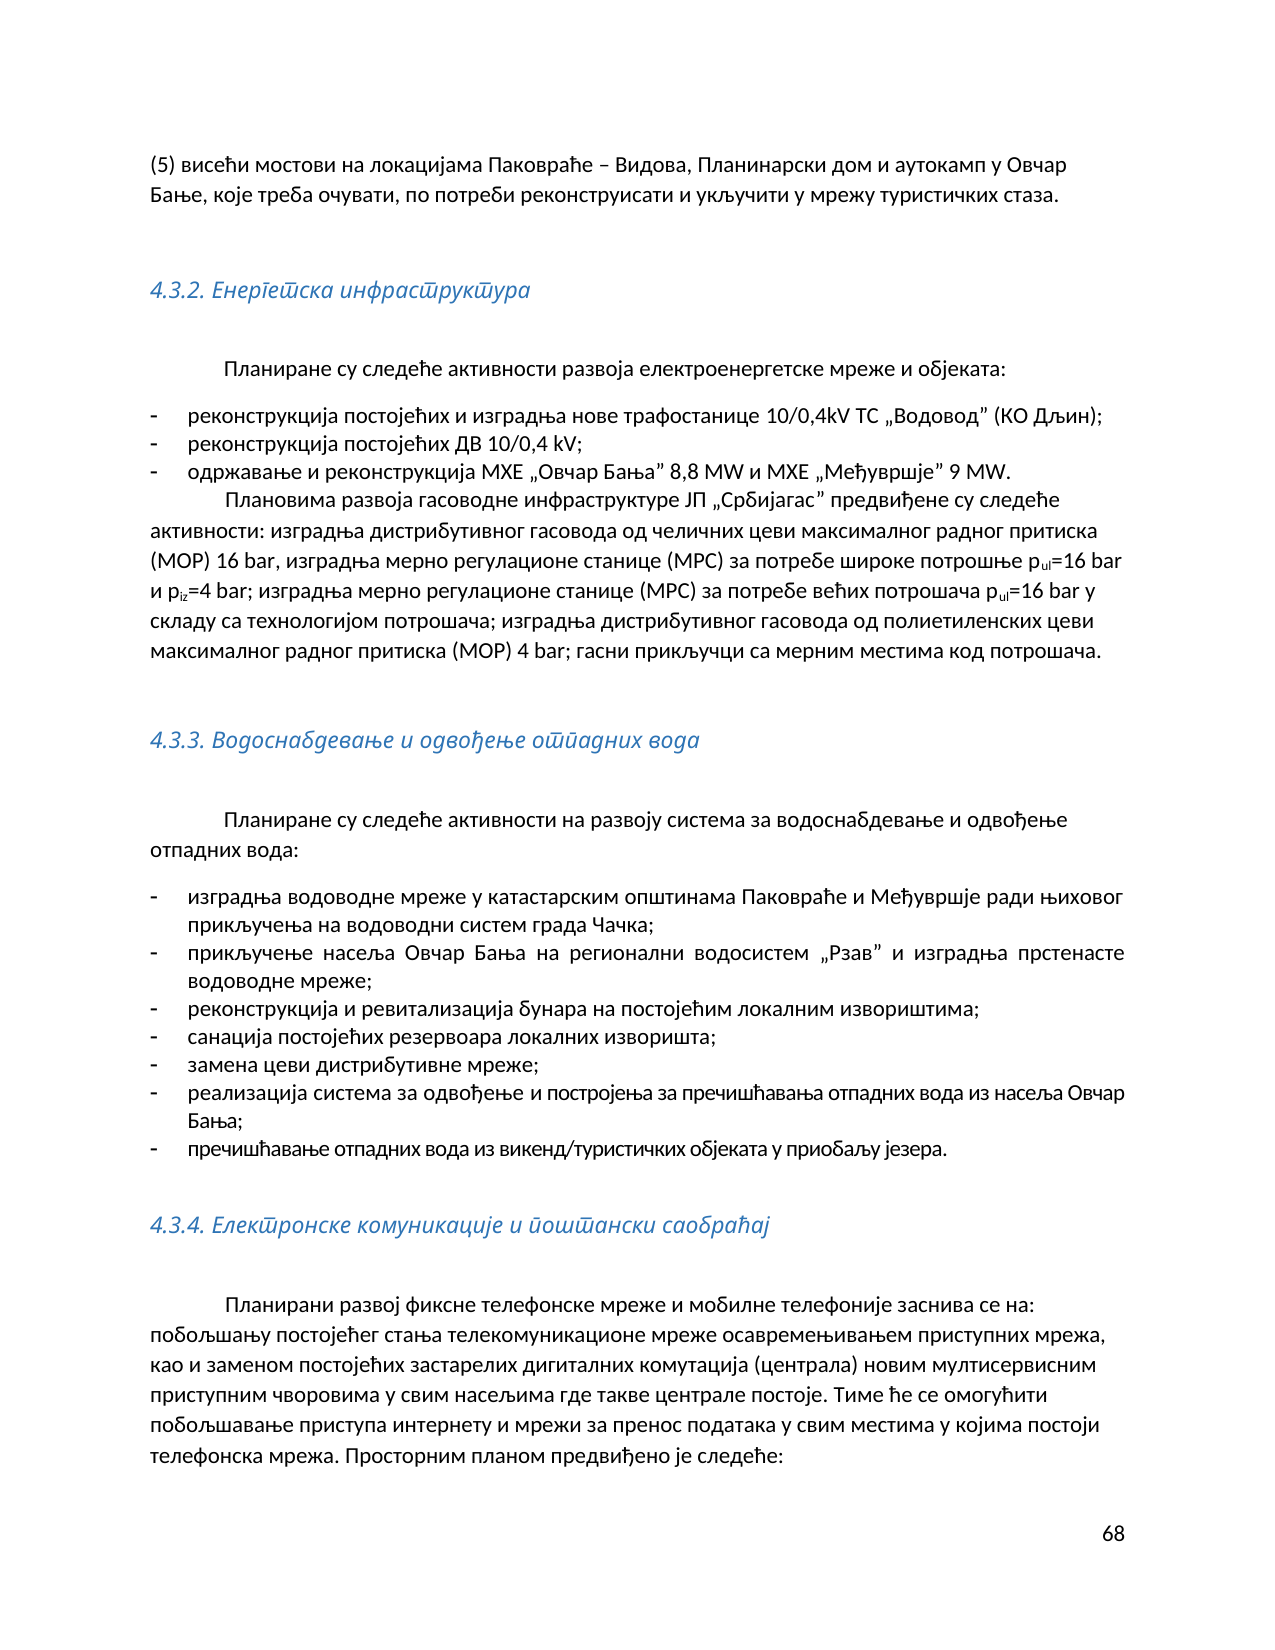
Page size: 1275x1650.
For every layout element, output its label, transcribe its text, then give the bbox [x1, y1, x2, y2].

list одржавање и реконструкција МХЕ „Овчар Бања” 8,8 МW и МХЕ „Међувршје” 9 МW. [150, 457, 1125, 486]
text Планиране су следеће активности развоја електроенергетске мреже и објеката: [150, 354, 1125, 383]
list изградња водоводне мреже у катастарским општинама Паковраће и Међувршје ради њиховог прикључења на водоводни систем града Чачка; [150, 882, 1125, 938]
list прикључење насеља Овчар Бања на регионални водосистем „Рзав” и изградња прстенасте водоводне мреже; [150, 938, 1125, 994]
list замена цеви дистрибутивне мреже; [150, 1050, 1125, 1078]
text Планиране су следеће активности на развоју система за водоснабдевање и одвођење отпадних вода: [150, 805, 1125, 863]
list реконструкција и ревитализација бунара на постојећим локалним извориштима; [150, 994, 1125, 1022]
text Планирани развој фиксне телефонске мреже и мобилне телефоније заснива се на: побољшању постојећег стања телекомуникационе мреже осавремењивањем приступних мрежа, као и заменом постојећих застарелих дигиталних комутација (централа) новим мултисервисним приступним чворовима у свим насељима где такве централе постоје. Тиме ће се омогућити побољшавање приступа интернету и мрежи за пренос података у свим местима у којима постоји телефонска мрежа. Просторним планом предвиђено је следеће: [150, 1290, 1125, 1469]
list реализација система за одвођење и постројења за пречишћавања отпадних вода из насеља Овчар Бања; [150, 1078, 1125, 1134]
list санација постојећих резервоара локалних изворишта; [150, 1022, 1125, 1050]
subtitle 4.3.4. Електронске комуникације и поштански саобраћај [150, 1209, 1125, 1240]
text Плановима развоја гасоводне инфраструктуре ЈП „Србијагас” предвиђене су следеће активности: изградња дистрибутивног гасовода од челичних цеви максималног радног притиска (МОР) 16 bar, изградња мерно регулационе станице (МРС) за потребе широке потрошње pul=16 bar и piz=4 bar; изградња мерно регулационе станице (МРС) за потребе већих потрошача pul=16 bar у складу са технологијом потрошача; изградња дистрибутивног гасовода од полиетиленских цеви максималног радног притиска (МОР) 4 bar; гасни прикључци са мерним местима код потрошача. [150, 486, 1125, 664]
subtitle 4.3.3. Водоснабдевање и одвођење отпадних вода [150, 724, 1125, 756]
subtitle 4.3.2. Енергетска инфраструктура [150, 274, 1125, 305]
list пречишћавање отпадних вода из викенд/туристичких објеката у приобаљу језера. [150, 1134, 1125, 1162]
list реконструкција постојећих и изградња нове трафостанице 10/0,4kV ТС „Водовод” (КО Дљин); [150, 401, 1125, 429]
text (5) висећи мостови на локацијама Паковраће – Видова, Планинарски дом и аутокамп у Овчар Бање, које треба очувати, по потреби реконструисати и укључити у мрежу туристичких стаза. [150, 150, 1125, 208]
list реконструкција постојећих ДВ 10/0,4 kV; [150, 429, 1125, 457]
